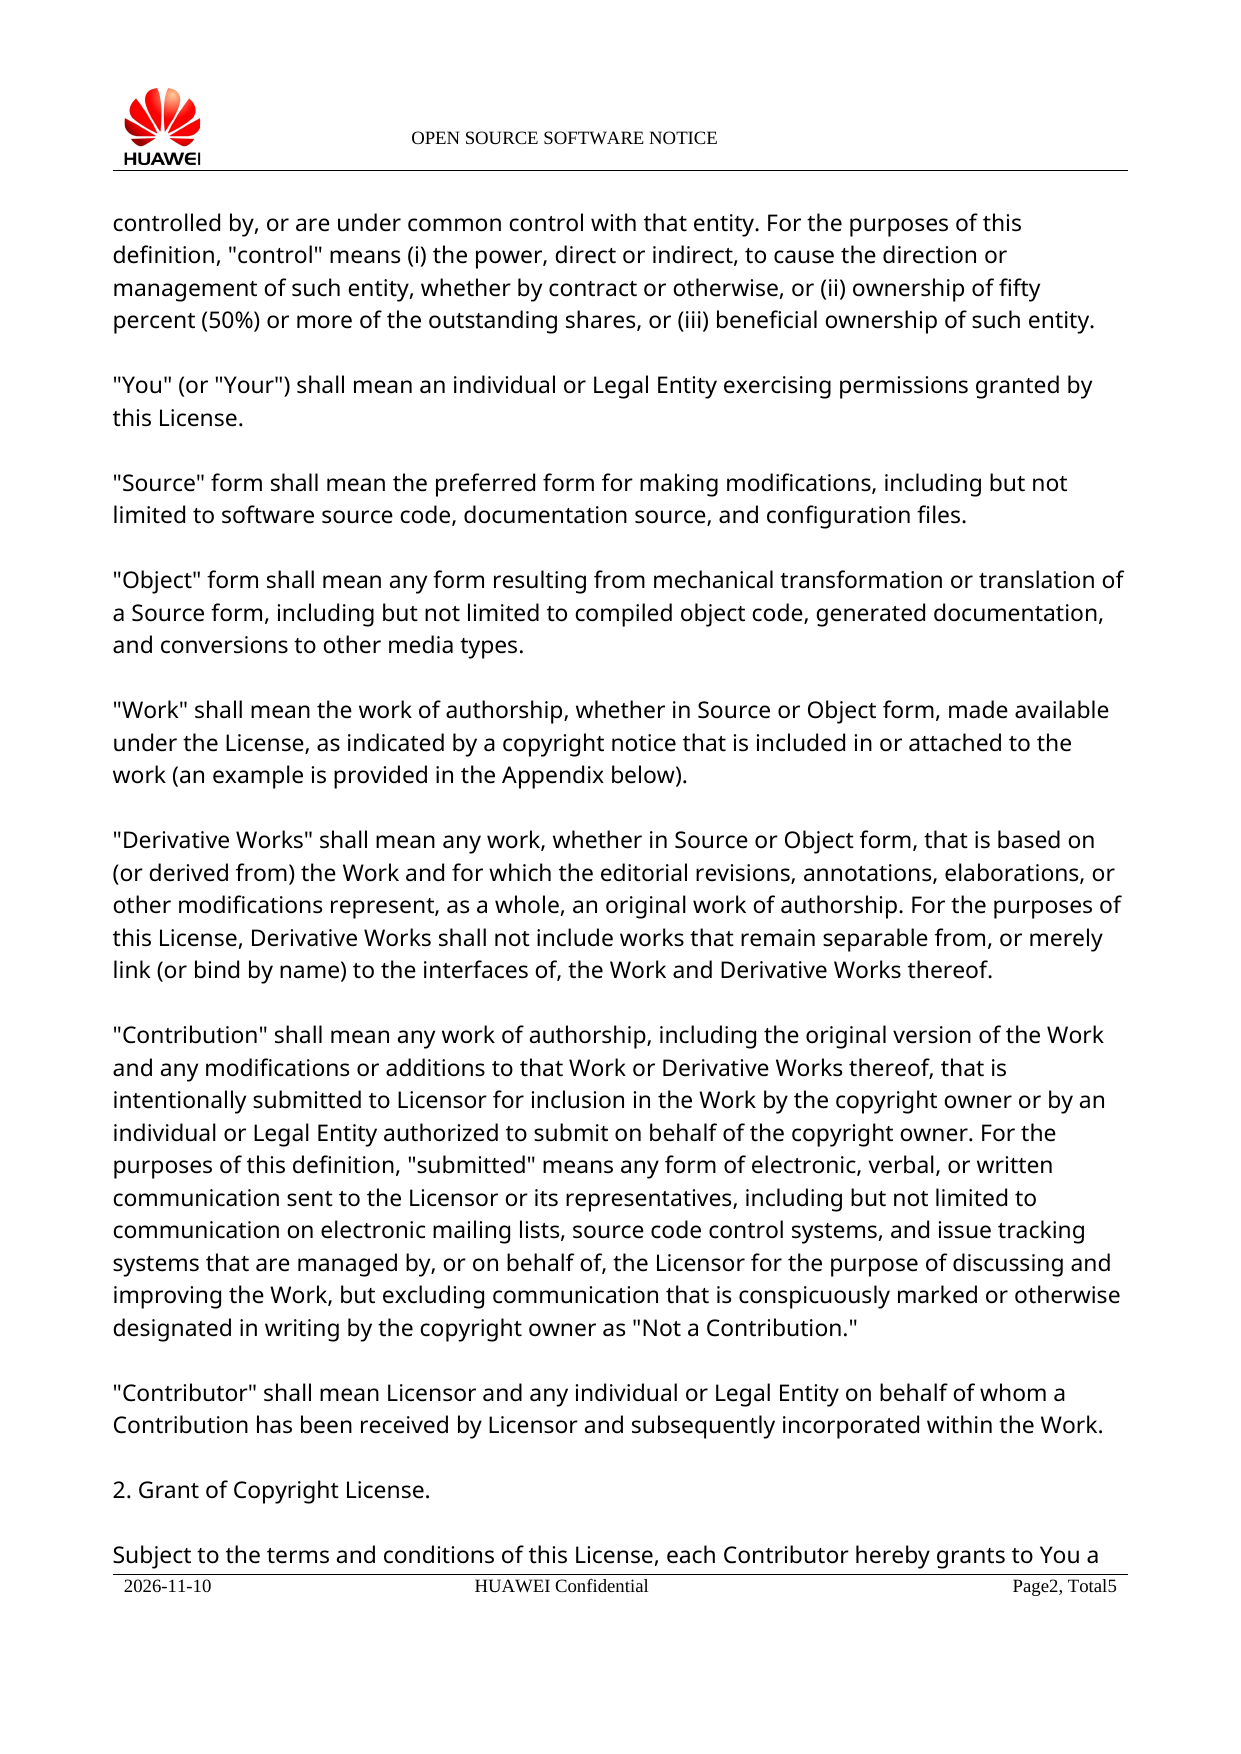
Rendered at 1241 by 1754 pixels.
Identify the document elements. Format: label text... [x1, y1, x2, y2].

text 2. Grant of Copyright License. [112, 1474, 1128, 1506]
text "Contribution" shall mean any work of authorship, including the original version of the Work and any modifications or additions to that Work or Derivative Works thereof, that is intentionally submitted to Licensor for inclusion in the Work by the copyright owner or by an individual or Legal Entity authorized to submit on behalf of the copyright owner. For the purposes of this definition, "submitted" means any form of electronic, verbal, or written communication sent to the Licensor or its representatives, including but not limited to communication on electronic mailing lists, source code control systems, and issue tracking systems that are managed by, or on behalf of, the Licensor for the purpose of discussing and improving the Work, but excluding communication that is conspicuously marked or otherwise designated in writing by the copyright owner as "Not a Contribution." [112, 1019, 1128, 1344]
text "You" (or "Your") shall mean an individual or Legal Entity exercising permissions granted by this License. [112, 369, 1128, 434]
picture [124, 88, 201, 165]
text "Object" form shall mean any form resulting from mechanical transformation or translation of a Source form, including but not limited to compiled object code, generated documentation, and conversions to other media types. [112, 564, 1128, 661]
text "Source" form shall mean the preferred form for making modifications, including but not limited to software source code, documentation source, and configuration files. [112, 466, 1128, 531]
text "Contributor" shall mean Licensor and any individual or Legal Entity on behalf of whom a Contribution has been received by Licensor and subsequently incorporated within the Work. [112, 1376, 1128, 1441]
text "Work" shall mean the work of authorship, whether in Source or Object form, made available under the License, as indicated by a copyright notice that is included in or attached to the work (an example is provided in the Appendix below). [112, 694, 1128, 791]
text "Derivative Works" shall mean any work, whether in Source or Object form, that is based on (or derived from) the Work and for which the editorial revisions, annotations, elaborations, or other modifications represent, as a whole, an original work of authorship. For the purposes of this License, Derivative Works shall not include works that remain separable from, or merely link (or bind by name) to the interfaces of, the Work and Derivative Works thereof. [112, 824, 1128, 986]
